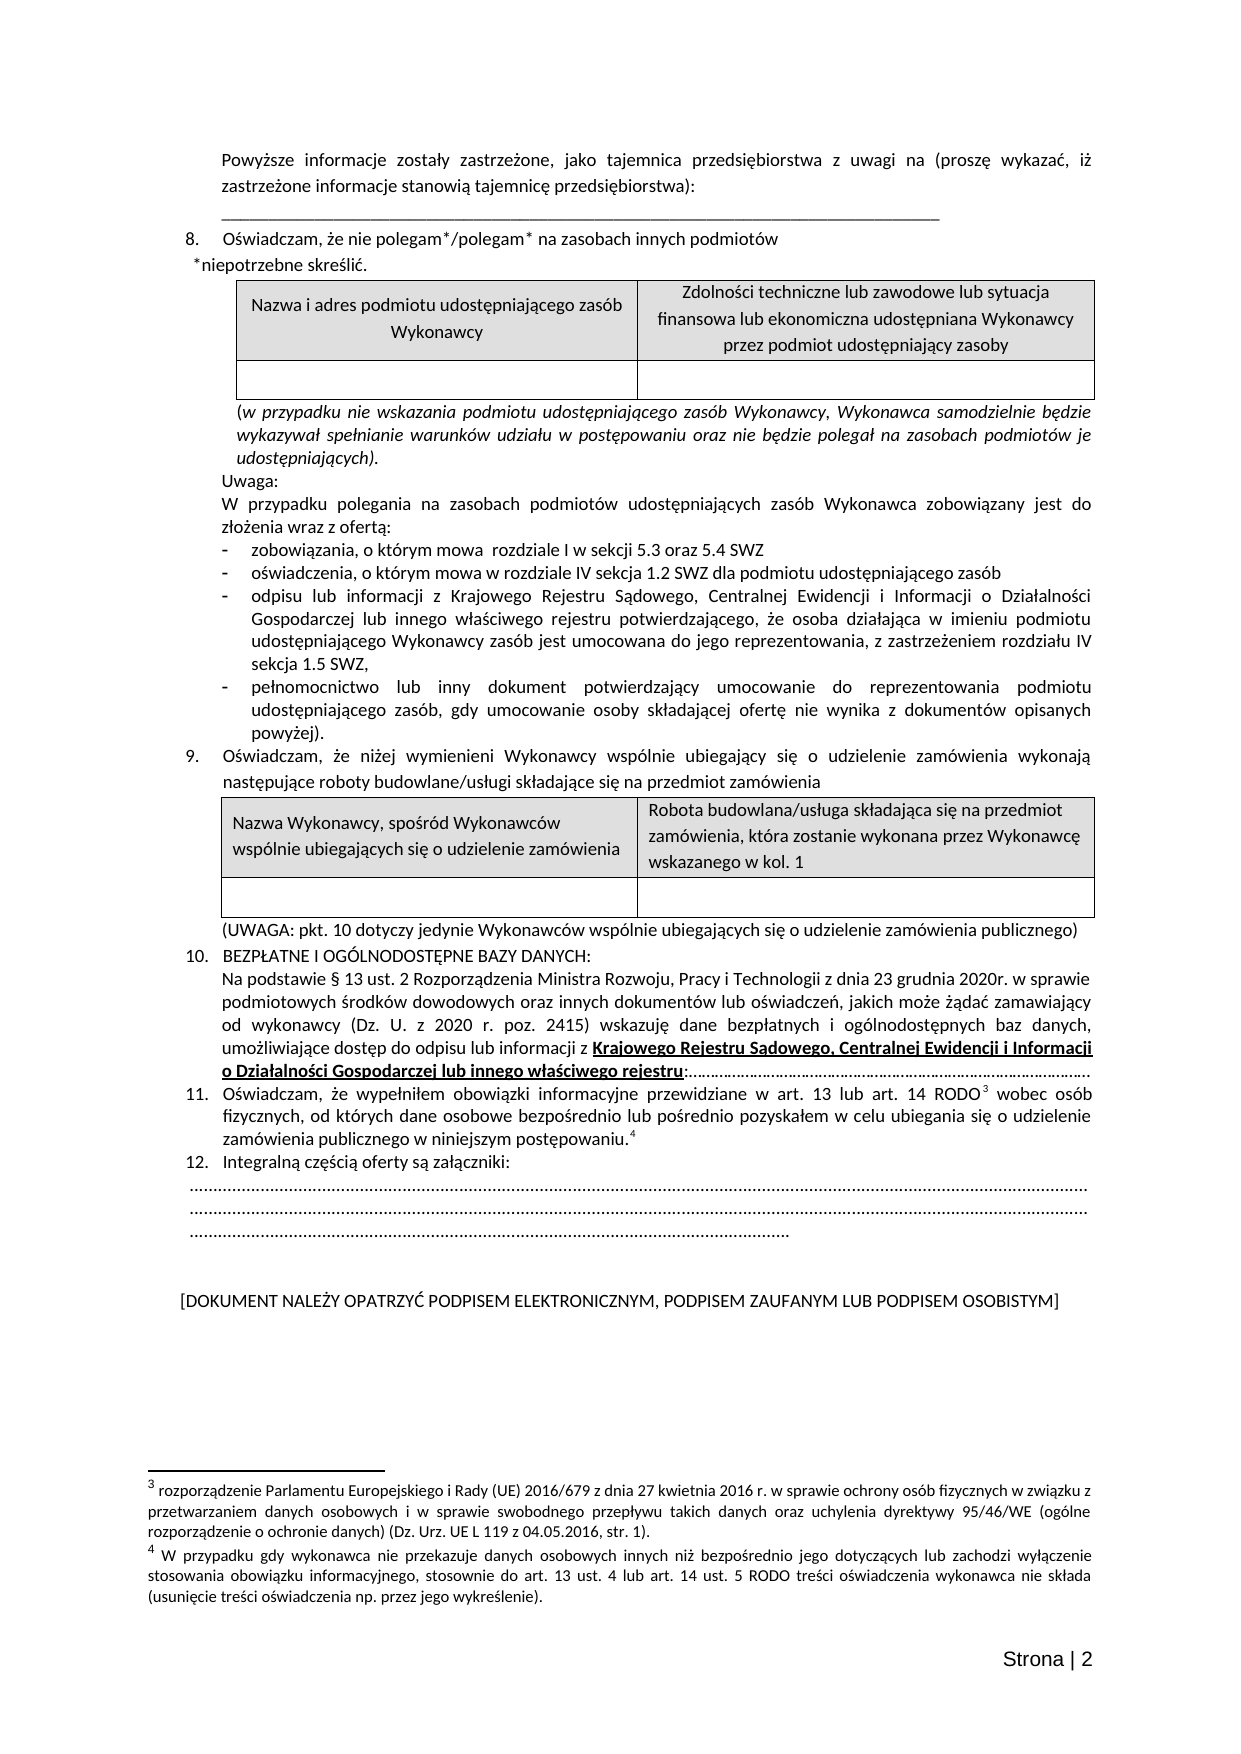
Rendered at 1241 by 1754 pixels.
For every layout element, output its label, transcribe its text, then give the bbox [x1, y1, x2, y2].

list Oświadczam, że nie polegam*/polegam* na zasobach innych podmiotów [185, 227, 1092, 250]
table_cell [222, 878, 637, 917]
table_cell [638, 361, 1094, 399]
list pełnomocnictwo lub inny dokument potwierdzający umocowanie do reprezentowania podmiotu udostępniającego zasób, gdy umocowanie osoby składającej ofertę nie wynika z dokumentów opisanych powyżej). [222, 675, 1092, 744]
list oświadczenia, o którym mowa w rozdziale IV sekcja 1.2 SWZ dla podmiotu udostępniającego zasób [222, 561, 1092, 584]
text Uwaga: [221, 469, 1092, 492]
list Integralną częścią oferty są załączniki: [185, 1150, 1092, 1173]
list Oświadczam, że niżej wymienieni Wykonawcy wspólnie ubiegający się o udzielenie zamówienia wykonają następujące roboty budowlane/usługi składające się na przedmiot zamówienia [185, 744, 1092, 793]
table_header Zdolności techniczne lub zawodowe lub sytuacja finansowa lub ekonomiczna udostępniana Wykonawcy przez podmiot udostępniający zasoby [638, 281, 1094, 360]
text (UWAGA: pkt. 10 dotyczy jedynie Wykonawców wspólnie ubiegających się o udzielenie zamówienia publicznego) [222, 918, 1092, 941]
list zobowiązania, o którym mowa rozdziale I w sekcji 5.3 oraz 5.4 SWZ [222, 538, 1092, 561]
list BEZPŁATNE I OGÓLNODOSTĘPNE BAZY DANYCH: [185, 944, 1092, 967]
table_header Robota budowlana/usługa składająca się na przedmiot zamówienia, która zostanie wykonana przez Wykonawcę wskazanego w kol. 1 [638, 798, 1094, 877]
table_cell [237, 361, 637, 399]
text Powyższe informacje zostały zastrzeżone, jako tajemnica przedsiębiorstwa z uwagi na (proszę wykazać, iż zastrzeżone informacje stanowią tajemnicę przedsiębiorstwa): [221, 148, 1092, 197]
table_header Nazwa Wykonawcy, spośród Wykonawców wspólnie ubiegających się o udzielenie zamówienia [222, 798, 637, 877]
list odpisu lub informacji z Krajowego Rejestru Sądowego, Centralnej Ewidencji i Informacji o Działalności Gospodarczej lub innego właściwego rejestru potwierdzającego, że osoba działająca w imieniu podmiotu udostępniającego Wykonawcy zasób jest umocowana do jego reprezentowania, z zastrzeżeniem rozdziału IV sekcja 1.5 SWZ, [222, 584, 1092, 675]
text *niepotrzebne skreślić. [192, 253, 1092, 276]
text ........................................................................................................................................................................................................................................................................................................................................................................................................................................................................................................................... [189, 1173, 1092, 1242]
text W przypadku polegania na zasobach podmiotów udostępniających zasób Wykonawca zobowiązany jest do złożenia wraz z ofertą: [221, 492, 1092, 538]
text (w przypadku nie wskazania podmiotu udostępniającego zasób Wykonawcy, Wykonawca samodzielnie będzie wykazywał spełnianie warunków udziału w postępowaniu oraz nie będzie polegał na zasobach podmiotów je udostępniających). [236, 400, 1092, 469]
list Oświadczam, że wypełniłem obowiązki informacyjne przewidziane w art. 13 lub art. 14 RODO wobec osób fizycznych, od których dane osobowe bezpośrednio lub pośrednio pozyskałem w celu ubiegania się o udzielenie zamówienia publicznego w niniejszym postępowaniu. [185, 1082, 1092, 1150]
table_cell [638, 878, 1094, 917]
text _____________________________________________________________________________ [192, 200, 1092, 223]
text Na podstawie § 13 ust. 2 Rozporządzenia Ministra Rozwoju, Pracy i Technologii z dnia 23 grudnia 2020r. w sprawie podmiotowych środków dowodowych oraz innych dokumentów lub oświadczeń, jakich może żądać zamawiający od wykonawcy (Dz. U. z 2020 r. poz. 2415) wskazuję dane bezpłatnych i ogólnodostępnych baz danych, umożliwiające dostęp do odpisu lub informacji z Krajowego Rejestru Sądowego, Centralnej Ewidencji i Informacji o Działalności Gospodarczej lub innego właściwego rejestru:………………………………………………………………………………… [222, 967, 1092, 1082]
table_header Nazwa i adres podmiotu udostępniającego zasób Wykonawcy [237, 281, 637, 360]
text [DOKUMENT NALEŻY OPATRZYĆ PODPISEM ELEKTRONICZNYM, PODPISEM ZAUFANYM LUB PODPISEM OSOBISTYM] [148, 1289, 1092, 1312]
